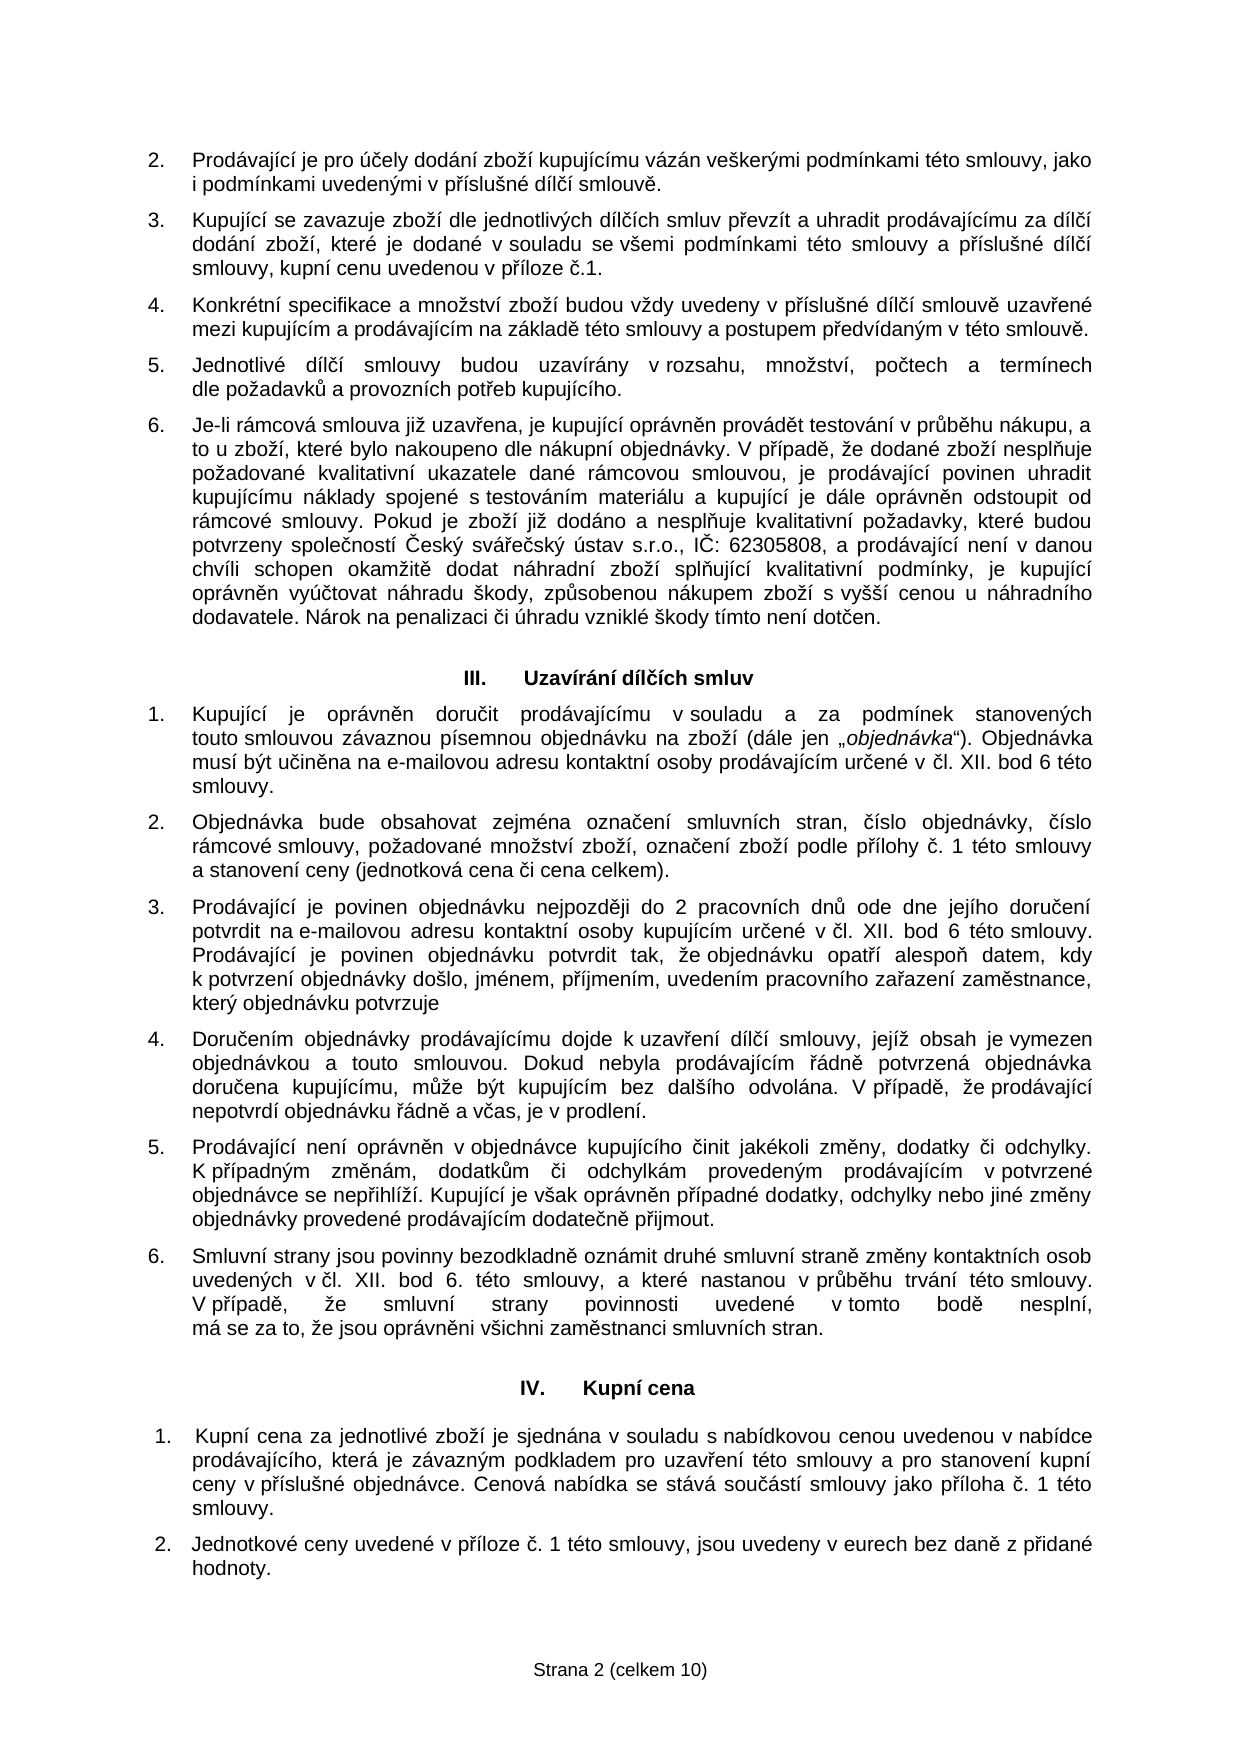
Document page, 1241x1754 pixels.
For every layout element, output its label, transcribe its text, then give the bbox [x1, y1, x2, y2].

list Kupující je oprávněn doručit prodávajícímu v souladu a za podmínek stanovených touto smlouvou závaznou písemnou objednávku na zboží (dále jen „objednávka“). Objednávka musí být učiněna na e-mailovou adresu kontaktní osoby prodávajícím určené v čl. XII. bod 6 této smlouvy. [148, 702, 1093, 798]
list Kupní cena [148, 1376, 1093, 1400]
list Jednotlivé dílčí smlouvy budou uzavírány v rozsahu, množství, počtech a termínech dle požadavků a provozních potřeb kupujícího. [148, 353, 1093, 401]
list Kupující se zavazuje zboží dle jednotlivých dílčích smluv převzít a uhradit prodávajícímu za dílčí dodání zboží, které je dodané v souladu se všemi podmínkami této smlouvy a příslušné dílčí smlouvy, kupní cenu uvedenou v příloze č.1. [148, 208, 1093, 280]
list Uzavírání dílčích smluv [148, 665, 1093, 689]
list Doručením objednávky prodávajícímu dojde k uzavření dílčí smlouvy, jejíž obsah je vymezen objednávkou a touto smlouvou. Dokud nebyla prodávajícím řádně potvrzená objednávka doručena kupujícímu, může být kupujícím bez dalšího odvolána. V případě, že prodávající nepotvrdí objednávku řádně a včas, je v prodlení. [148, 1027, 1093, 1123]
list Je-li rámcová smlouva již uzavřena, je kupující oprávněn provádět testování v průběhu nákupu, a to u zboží, které bylo nakoupeno dle nákupní objednávky. V případě, že dodané zboží nesplňuje požadované kvalitativní ukazatele dané rámcovou smlouvou, je prodávající povinen uhradit kupujícímu náklady spojené s testováním materiálu a kupující je dále oprávněn odstoupit od rámcové smlouvy. Pokud je zboží již dodáno a nesplňuje kvalitativní požadavky, které budou potvrzeny společností Český svářečský ústav s.r.o., IČ: 62305808, a prodávající není v danou chvíli schopen okamžitě dodat náhradní zboží splňující kvalitativní podmínky, je kupující oprávněn vyúčtovat náhradu škody, způsobenou nákupem zboží s vyšší cenou u náhradního dodavatele. Nárok na penalizaci či úhradu vzniklé škody tímto není dotčen. [148, 413, 1093, 629]
list Prodávající je pro účely dodání zboží kupujícímu vázán veškerými podmínkami této smlouvy, jako i podmínkami uvedenými v příslušné dílčí smlouvě. [148, 148, 1093, 196]
list Smluvní strany jsou povinny bezodkladně oznámit druhé smluvní straně změny kontaktních osob uvedených v čl. XII. bod 6. této smlouvy, a které nastanou v průběhu trvání této smlouvy. V případě, že smluvní strany povinnosti uvedené v tomto bodě nesplní, má se za to, že jsou oprávněni všichni zaměstnanci smluvních stran. [148, 1243, 1093, 1339]
list Konkrétní specifikace a množství zboží budou vždy uvedeny v příslušné dílčí smlouvě uzavřené mezi kupujícím a prodávajícím na základě této smlouvy a postupem předvídaným v této smlouvě. [148, 292, 1093, 340]
list Prodávající je povinen objednávku nejpozději do 2 pracovních dnů ode dne jejího doručení potvrdit na e-mailovou adresu kontaktní osoby kupujícím určené v čl. XII. bod 6 této smlouvy. Prodávající je povinen objednávku potvrdit tak, že objednávku opatří alespoň datem, kdy k potvrzení objednávky došlo, jménem, příjmením, uvedením pracovního zařazení zaměstnance, který objednávku potvrzuje [148, 894, 1093, 1014]
text 1. Kupní cena za jednotlivé zboží je sjednána v souladu s nabídkovou cenou uvedenou v nabídce prodávajícího, která je závazným podkladem pro uzavření této smlouvy a pro stanovení kupní ceny v příslušné objednávce. Cenová nabídka se stává součástí smlouvy jako příloha č. 1 této smlouvy. [154, 1424, 1093, 1519]
list Prodávající není oprávněn v objednávce kupujícího činit jakékoli změny, dodatky či odchylky. K případným změnám, dodatkům či odchylkám provedeným prodávajícím v potvrzené objednávce se nepřihlíží. Kupující je však oprávněn případné dodatky, odchylky nebo jiné změny objednávky provedené prodávajícím dodatečně přijmout. [148, 1135, 1093, 1231]
list Objednávka bude obsahovat zejména označení smluvních stran, číslo objednávky, číslo rámcové smlouvy, požadované množství zboží, označení zboží podle přílohy č. 1 této smlouvy a stanovení ceny (jednotková cena či cena celkem). [148, 810, 1093, 882]
text 2. Jednotkové ceny uvedené v příloze č. 1 této smlouvy, jsou uvedeny v eurech bez daně z přidané hodnoty. [154, 1532, 1093, 1580]
